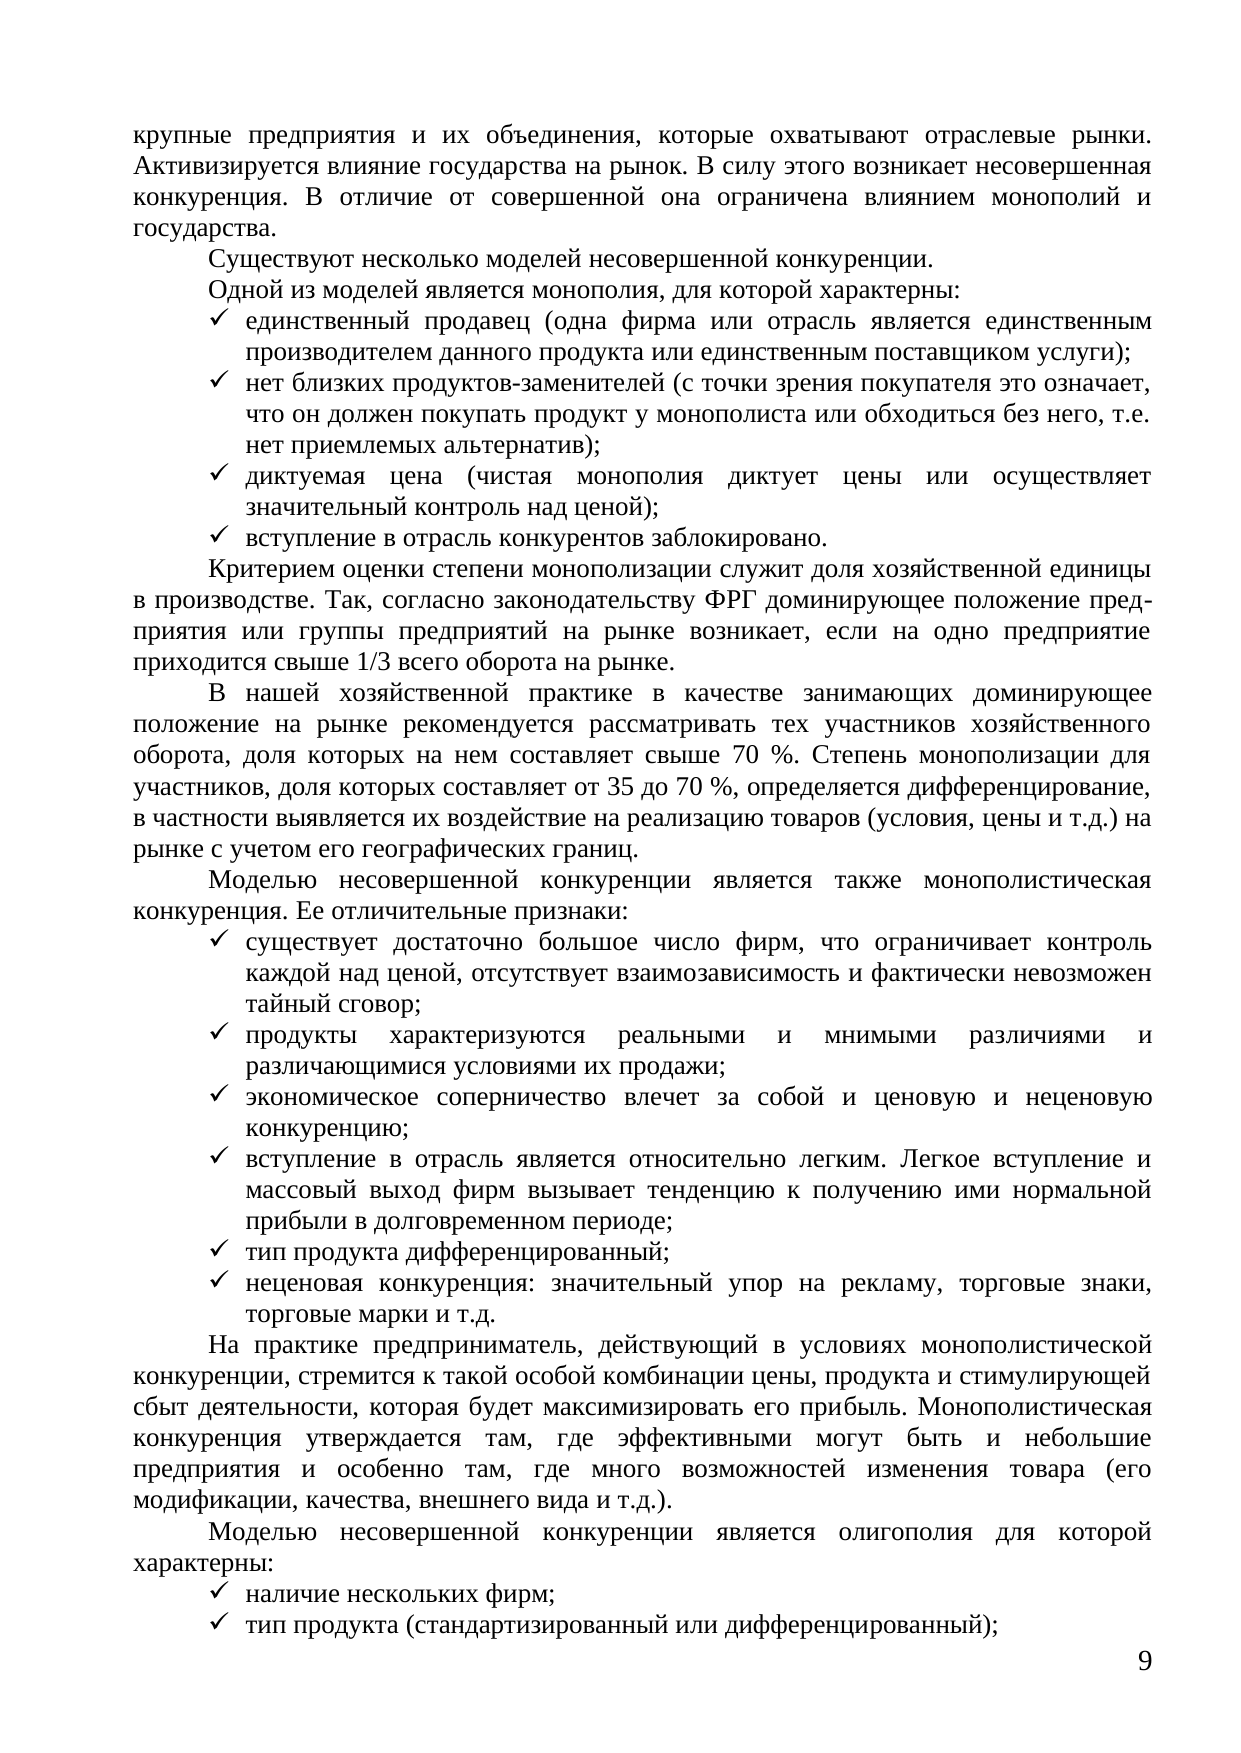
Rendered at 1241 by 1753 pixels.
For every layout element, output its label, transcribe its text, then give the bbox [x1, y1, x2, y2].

text Существуют несколько моделей несовершенной конкуренции. [133, 242, 1152, 273]
text Моделью несовершенной конкуренции является олигополия для которой характерны: [133, 1515, 1152, 1577]
text Одной из моделей является монополия, для которой характерны: [133, 273, 1152, 304]
text Моделью несовершенной конкуренции является также монополистическая конкуренция. Ее отличительные признаки: [133, 863, 1152, 925]
list единственный продавец (одна фирма или отрасль является единственным производителем данного продукта или единственным поставщиком услуги); [208, 304, 1152, 366]
list тип продукта дифференцированный; [208, 1236, 1152, 1267]
text На практике предприниматель, действующий в условиях монополистической конкуренции, стремится к такой особой комбинации цены, продукта и стимулирующей сбыт деятельности, которая будет максимизировать его прибыль. Монополистическая конкуренция утверждается там, где эффективными могут быть и небольшие предприятия и особенно там, где много возможностей изменения товара (его модификации, качества, внешнего вида и т.д.). [133, 1329, 1152, 1515]
list экономическое соперничество влечет за собой и ценовую и неценовую конкуренцию; [208, 1080, 1152, 1142]
list продукты характеризуются реальными и мнимыми различиями и различающимися условиями их продажи; [208, 1018, 1152, 1080]
list диктуемая цена (чистая монополия диктует цены или осуществляет значительный контроль над ценой); [208, 459, 1152, 522]
list наличие нескольких фирм; [208, 1577, 1152, 1608]
text Критерием оценки степени монополизации служит доля хозяйственной единицы в производстве. Так, согласно законодательству ФРГ доминирующее положение предприятия или группы предприятий на рынке возникает, если на одно предприятие приходится свыше 1/3 всего оборота на рынке. [133, 553, 1152, 677]
list вступление в отрасль конкурентов заблокировано. [208, 522, 1152, 553]
text В нашей хозяйственной практике в качестве занимающих доминирующее положение на рынке рекомендуется рассматривать тех участников хозяйственного оборота, доля которых на нем составляет свыше 70 %. Степень монополизации для участников, доля которых составляет от 35 до 70 %, определяется дифференцирование, в частности выявляется их воздействие на реализацию товаров (условия, цены и т.д.) на рынке с учетом его географических границ. [133, 677, 1152, 863]
list тип продукта (стандартизированный или дифференцированный); [208, 1608, 1152, 1639]
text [133, 118, 1152, 242]
list неценовая конкуренция: значительный упор на рекламу, торговые знаки, торговые марки и т.д. [208, 1267, 1152, 1329]
list существует достаточно большое число фирм, что ограничивает контроль каждой над ценой, отсутствует взаимозависимость и фактически невозможен тайный сговор; [208, 925, 1152, 1018]
list нет близких продуктов-заменителей (с точки зрения покупателя это означает, что он должен покупать продукт у монополиста или обходиться без него, т.е. нет приемлемых альтернатив); [208, 366, 1152, 459]
list вступление в отрасль является относительно легким. Легкое вступление и массовый выход фирм вызывает тенденцию к получению ими нормальной прибыли в долговременном периоде; [208, 1142, 1152, 1236]
